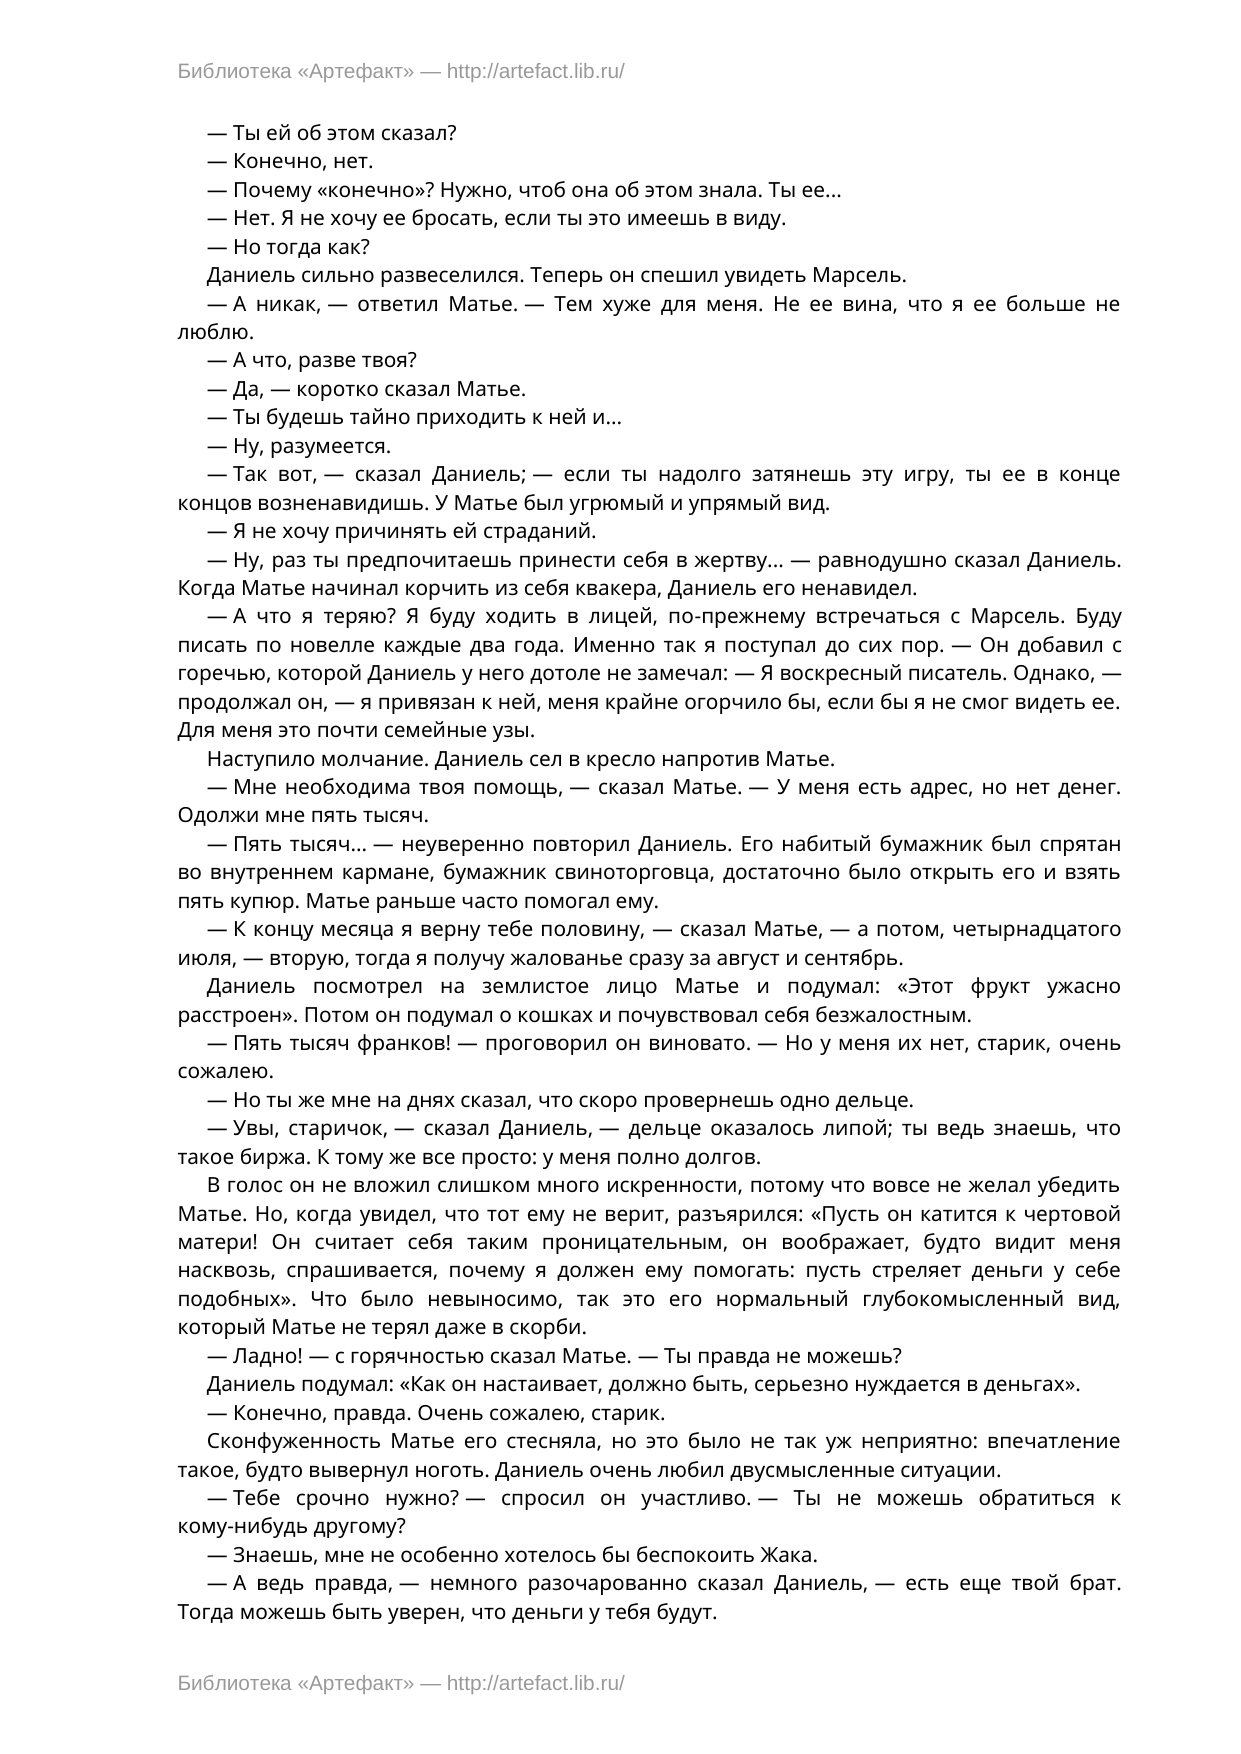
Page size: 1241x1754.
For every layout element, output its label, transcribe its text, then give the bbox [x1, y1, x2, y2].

text — Ладно! — с горячностью сказал Матье. — Ты правда не можешь? [177, 1341, 1122, 1369]
text — Но тогда как? [177, 232, 1122, 260]
text — Конечно, нет. [177, 147, 1122, 175]
text — Ты будешь тайно приходить к ней и... [177, 402, 1122, 431]
text Наступило молчание. Даниель сел в кресло напротив Матье. [177, 744, 1122, 772]
text Даниель посмотрел на землистое лицо Матье и подумал: «Этот фрукт ужасно расстроен». Потом он подумал о кошках и почувствовал себя безжалостным. [177, 971, 1122, 1028]
text — Ну, разумеется. [177, 431, 1122, 459]
text — А что, разве твоя? [177, 346, 1122, 374]
text — Увы, старичок, — сказал Даниель, — дельце оказалось липой; ты ведь знаешь, что такое биржа. К тому же все просто: у меня полно долгов. [177, 1113, 1122, 1170]
text — Ну, раз ты предпочитаешь принести себя в жертву... — равнодушно сказал Даниель. Когда Матье начинал корчить из себя квакера, Даниель его ненавидел. [177, 545, 1122, 602]
text — Пять тысяч франков! — проговорил он виновато. — Но у меня их нет, старик, очень сожалею. [177, 1028, 1122, 1085]
text Даниель подумал: «Как он настаивает, должно быть, серьезно нуждается в деньгах». [177, 1369, 1122, 1398]
text — Я не хочу причинять ей страданий. [177, 516, 1122, 545]
text — Но ты же мне на днях сказал, что скоро провернешь одно дельце. [177, 1085, 1122, 1113]
text — Пять тысяч... — неуверенно повторил Даниель. Его набитый бумажник был спрятан во внутреннем кармане, бумажник свиноторговца, достаточно было открыть его и взять пять купюр. Матье раньше часто помогал ему. [177, 829, 1122, 914]
text — Почему «конечно»? Нужно, чтоб она об этом знала. Ты ее... [177, 175, 1122, 203]
text — Ты ей об этом сказал? [177, 118, 1122, 147]
text — К концу месяца я верну тебе половину, — сказал Матье, — а потом, четырнадцатого июля, — вторую, тогда я получу жалованье сразу за август и сентябрь. [177, 914, 1122, 971]
text Сконфуженность Матье его стесняла, но это было не так уж неприятно: впечатление такое, будто вывернул ноготь. Даниель очень любил двусмысленные ситуации. [177, 1426, 1122, 1483]
text — Нет. Я не хочу ее бросать, если ты это имеешь в виду. [177, 203, 1122, 232]
text — Конечно, правда. Очень сожалею, старик. [177, 1398, 1122, 1426]
text — Знаешь, мне не особенно хотелось бы беспокоить Жака. [177, 1540, 1122, 1568]
text — Тебе срочно нужно? — спросил он участливо. — Ты не можешь обратиться к кому-нибудь другому? [177, 1483, 1122, 1540]
text — А что я теряю? Я буду ходить в лицей, по-прежнему встречаться с Марсель. Буду писать по новелле каждые два года. Именно так я поступал до сих пор. — Он добавил с горечью, которой Даниель у него дотоле не замечал: — Я воскресный писатель. Однако, — продолжал он, — я привязан к ней, меня крайне огорчило бы, если бы я не смог видеть ее. Для меня это почти семейные узы. [177, 602, 1122, 744]
text В голос он не вложил слишком много искренности, потому что вовсе не желал убедить Матье. Но, когда увидел, что тот ему не верит, разъярился: «Пусть он катится к чертовой матери! Он считает себя таким проницательным, он воображает, будто видит меня насквозь, спрашивается, почему я должен ему помогать: пусть стреляет деньги у себе подобных». Что было невыносимо, так это его нормальный глубокомысленный вид, который Матье не терял даже в скорби. [177, 1170, 1122, 1341]
text — А ведь правда, — немного разочарованно сказал Даниель, — есть еще твой брат. Тогда можешь быть уверен, что деньги у тебя будут. [177, 1568, 1122, 1625]
text — Да, — коротко сказал Матье. [177, 374, 1122, 402]
text Даниель сильно развеселился. Теперь он спешил увидеть Марсель. [177, 260, 1122, 289]
text — Так вот, — сказал Даниель; — если ты надолго затянешь эту игру, ты ее в конце концов возненавидишь. У Матье был угрюмый и упрямый вид. [177, 459, 1122, 516]
text — А никак, — ответил Матье. — Тем хуже для меня. Не ее вина, что я ее больше не люблю. [177, 289, 1122, 346]
text — Мне необходима твоя помощь, — сказал Матье. — У меня есть адрес, но нет денег. Одолжи мне пять тысяч. [177, 772, 1122, 829]
